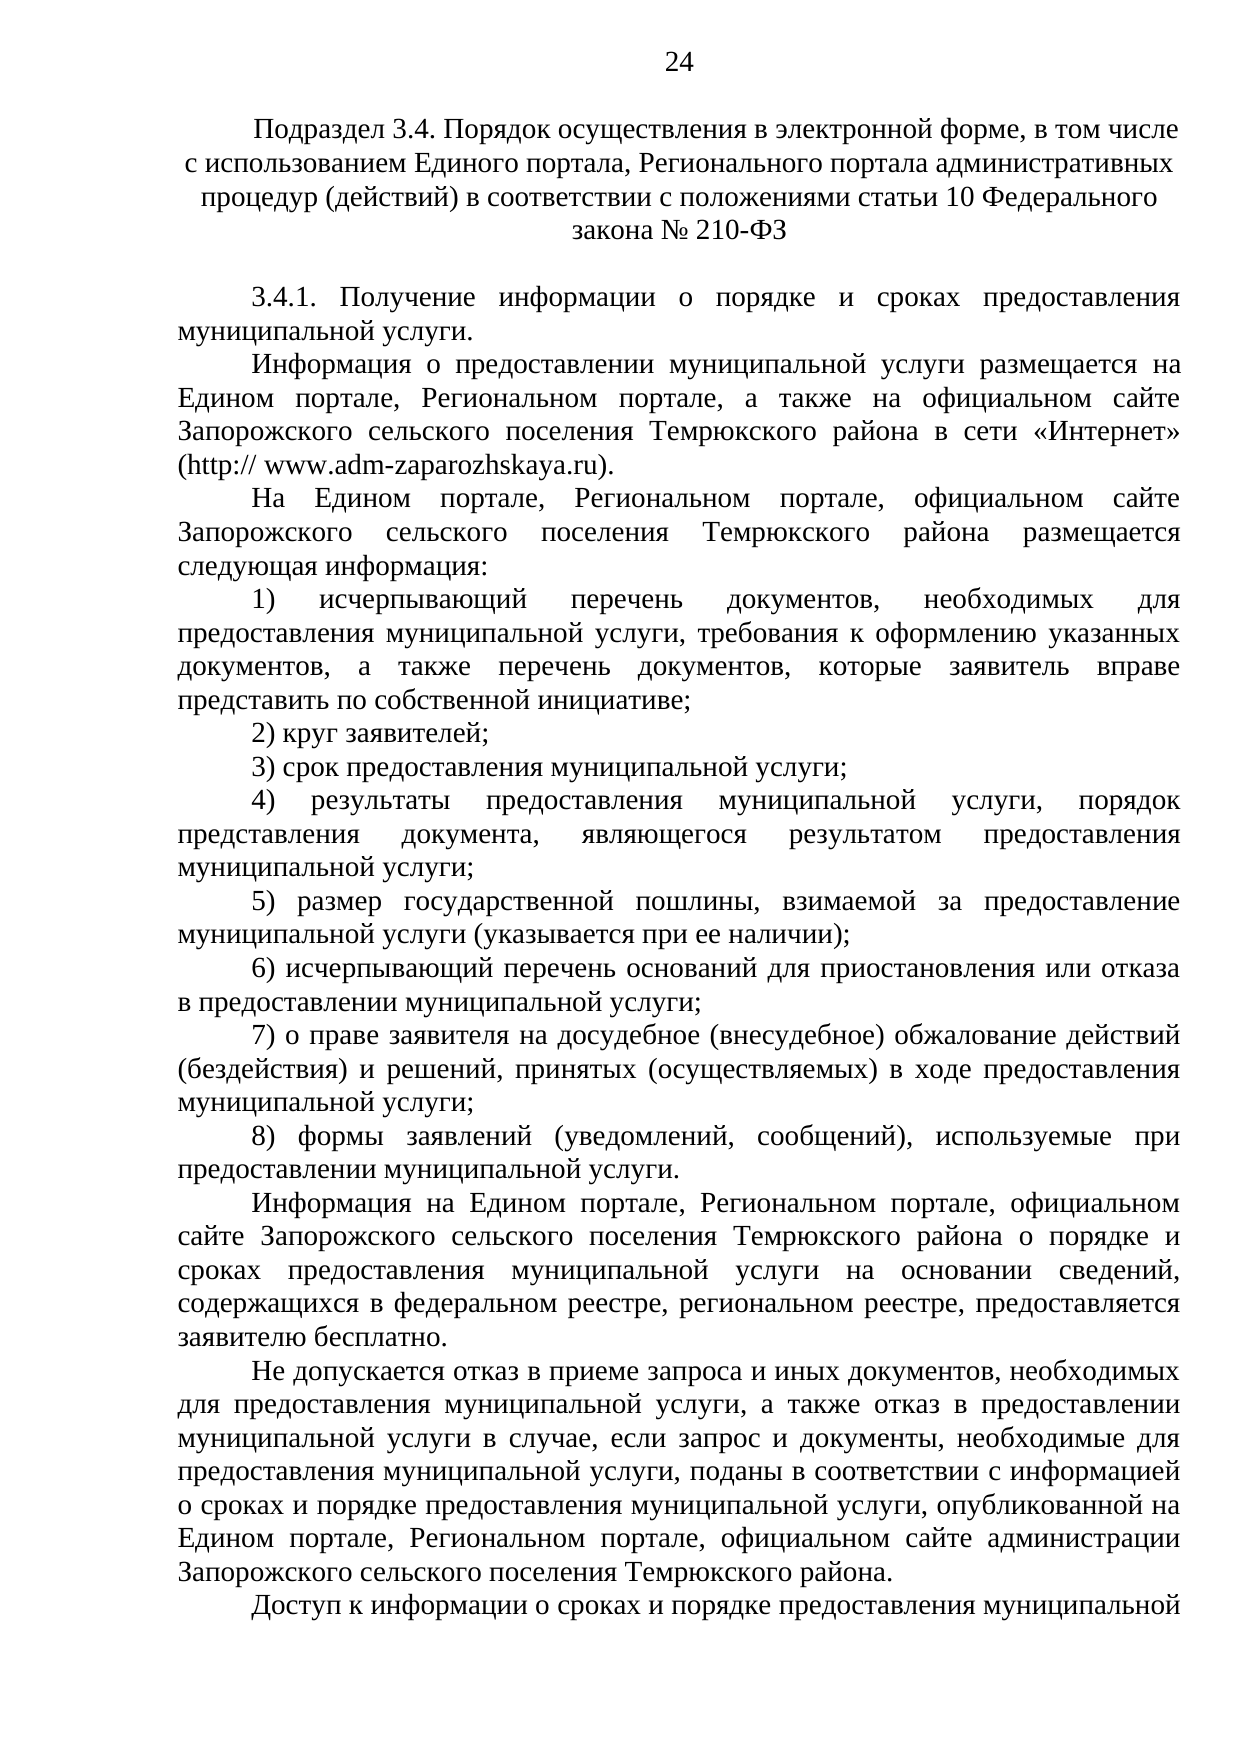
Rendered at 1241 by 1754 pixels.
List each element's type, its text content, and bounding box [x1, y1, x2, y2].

text Информация о предоставлении муниципальной услуги размещается на Едином портале, Региональном портале, а также на официальном сайте Запорожского сельского поселения Темрюкского района в сети «Интернет» (http:// www.adm-zaparozhskaya.ru). [177, 346, 1181, 481]
text 1) исчерпывающий перечень документов, необходимых для предоставления муниципальной услуги, требования к оформлению указанных документов, а также перечень документов, которые заявитель вправе представить по собственной инициативе; [177, 581, 1181, 715]
text Подраздел 3.4. Порядок осуществления в электронной форме, в том числе с использованием Единого портала, Регионального портала административных процедур (действий) в соответствии с положениями статьи 10 Федерального закона № 210-ФЗ [177, 74, 1181, 246]
text 8) формы заявлений (уведомлений, сообщений), используемые при предоставлении муниципальной услуги. [177, 1118, 1181, 1185]
text 3.4.1. Получение информации о порядке и сроках предоставления муниципальной услуги. [177, 279, 1181, 346]
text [177, 1587, 1181, 1621]
text 5) размер государственной пошлины, взимаемой за предоставление муниципальной услуги (указывается при ее наличии); [177, 883, 1181, 950]
text 2) круг заявителей; [177, 715, 1181, 749]
text 6) исчерпывающий перечень оснований для приостановления или отказа в предоставлении муниципальной услуги; [177, 950, 1181, 1017]
text Не допускается отказ в приеме запроса и иных документов, необходимых для предоставления муниципальной услуги, а также отказ в предоставлении муниципальной услуги в случае, если запрос и документы, необходимые для предоставления муниципальной услуги, поданы в соответствии с информацией о сроках и порядке предоставления муниципальной услуги, опубликованной на Едином портале, Региональном портале, официальном сайте администрации Запорожского сельского поселения Темрюкского района. [177, 1353, 1181, 1587]
text 4) результаты предоставления муниципальной услуги, порядок представления документа, являющегося результатом предоставления муниципальной услуги; [177, 782, 1181, 883]
text Информация на Едином портале, Региональном портале, официальном сайте Запорожского сельского поселения Темрюкского района о порядке и сроках предоставления муниципальной услуги на основании сведений, содержащихся в федеральном реестре, региональном реестре, предоставляется заявителю бесплатно. [177, 1185, 1181, 1353]
text 3) срок предоставления муниципальной услуги; [177, 749, 1181, 782]
text 7) о праве заявителя на досудебное (внесудебное) обжалование действий (бездействия) и решений, принятых (осуществляемых) в ходе предоставления муниципальной услуги; [177, 1017, 1181, 1118]
text На Едином портале, Региональном портале, официальном сайте Запорожского сельского поселения Темрюкского района размещается следующая информация: [177, 481, 1181, 581]
